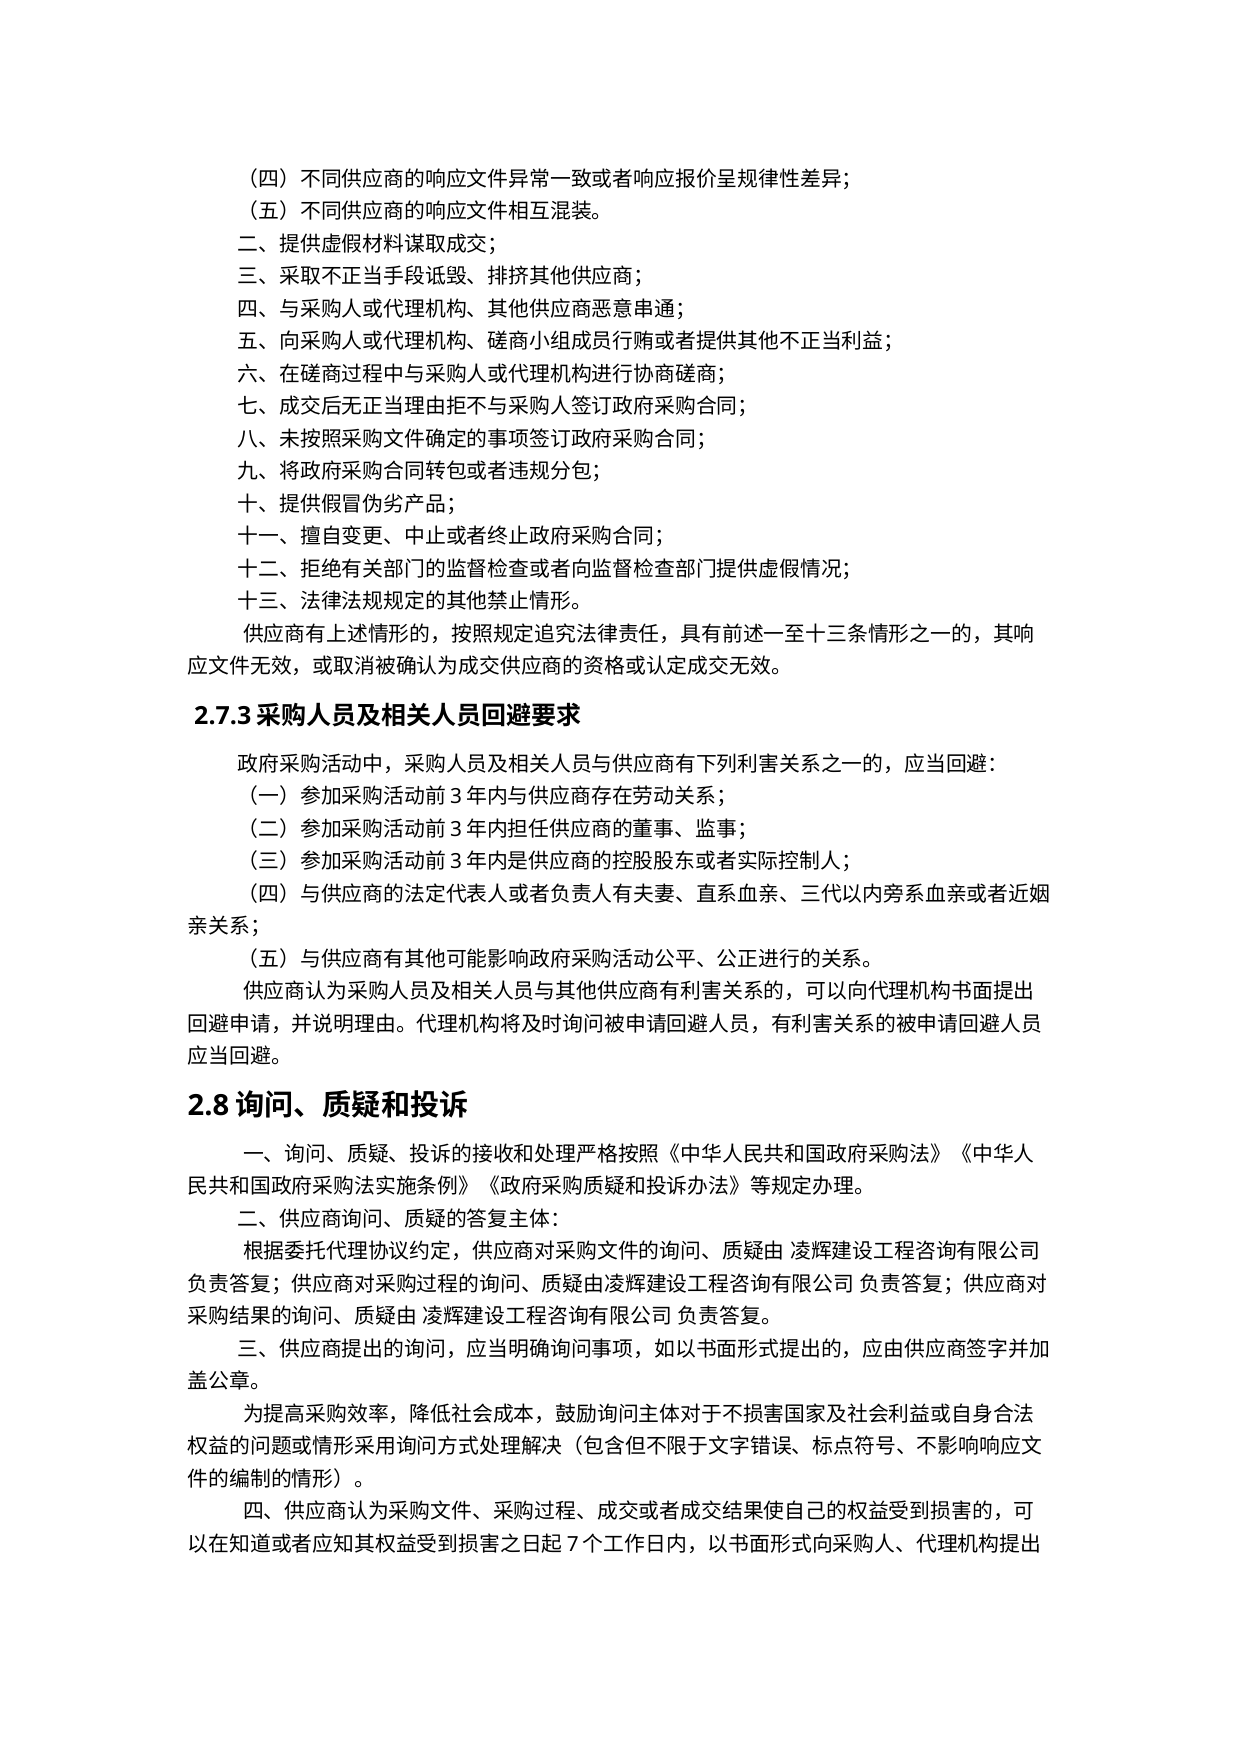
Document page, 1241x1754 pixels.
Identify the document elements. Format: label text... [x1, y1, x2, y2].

text 供应商有上述情形的，按照规定追究法律责任，具有前述一至十三条情形之一的，其响应文件无效，或取消被确认为成交供应商的资格或认定成交无效。 [187, 617, 1053, 682]
text 根据委托代理协议约定，供应商对采购文件的询问、质疑由 凌辉建设工程咨询有限公司 负责答复；供应商对采购过程的询问、质疑由凌辉建设工程咨询有限公司 负责答复；供应商对采购结果的询问、质疑由 凌辉建设工程咨询有限公司 负责答复。 [187, 1234, 1053, 1332]
text （四）与供应商的法定代表人或者负责人有夫妻、直系血亲、三代以内旁系血亲或者近姻亲关系； [187, 877, 1053, 942]
text 四、与采购人或代理机构、其他供应商恶意串通； [187, 292, 1053, 324]
text （五）与供应商有其他可能影响政府采购活动公平、公正进行的关系。 [187, 942, 1053, 974]
text （三）参加采购活动前3年内是供应商的控股股东或者实际控制人； [187, 844, 1053, 877]
text 十、提供假冒伪劣产品； [187, 487, 1053, 519]
text 七、成交后无正当理由拒不与采购人签订政府采购合同； [187, 389, 1053, 422]
text 五、向采购人或代理机构、磋商小组成员行贿或者提供其他不正当利益； [187, 324, 1053, 357]
text 三、采取不正当手段诋毁、排挤其他供应商； [187, 259, 1053, 292]
text （二）参加采购活动前3年内担任供应商的董事、监事； [187, 812, 1053, 844]
text 一、询问、质疑、投诉的接收和处理严格按照《中华人民共和国政府采购法》《中华人民共和国政府采购法实施条例》《政府采购质疑和投诉办法》等规定办理。 [187, 1137, 1053, 1202]
text 十三、法律法规规定的其他禁止情形。 [187, 584, 1053, 617]
text （一）参加采购活动前3年内与供应商存在劳动关系； [187, 779, 1053, 812]
text 政府采购活动中，采购人员及相关人员与供应商有下列利害关系之一的，应当回避： [187, 747, 1053, 779]
text 2.8询问、质疑和投诉 [187, 1072, 1053, 1137]
text 二、提供虚假材料谋取成交； [187, 227, 1053, 259]
text 2.7.3采购人员及相关人员回避要求 [187, 682, 1053, 747]
text （五）不同供应商的响应文件相互混装。 [187, 194, 1053, 227]
text （四）不同供应商的响应文件异常一致或者响应报价呈规律性差异； [187, 162, 1053, 194]
text 三、供应商提出的询问，应当明确询问事项，如以书面形式提出的，应由供应商签字并加盖公章。 [187, 1332, 1053, 1397]
text 九、将政府采购合同转包或者违规分包； [187, 454, 1053, 487]
text 供应商认为采购人员及相关人员与其他供应商有利害关系的，可以向代理机构书面提出回避申请，并说明理由。代理机构将及时询问被申请回避人员，有利害关系的被申请回避人员应当回避。 [187, 974, 1053, 1072]
text 为提高采购效率，降低社会成本，鼓励询问主体对于不损害国家及社会利益或自身合法权益的问题或情形采用询问方式处理解决（包含但不限于文字错误、标点符号、不影响响应文件的编制的情形）。 [187, 1397, 1053, 1494]
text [187, 1494, 1053, 1559]
text 六、在磋商过程中与采购人或代理机构进行协商磋商； [187, 357, 1053, 389]
text 八、未按照采购文件确定的事项签订政府采购合同； [187, 422, 1053, 454]
text 十二、拒绝有关部门的监督检查或者向监督检查部门提供虚假情况； [187, 552, 1053, 584]
text 二、供应商询问、质疑的答复主体： [187, 1202, 1053, 1234]
text 十一、擅自变更、中止或者终止政府采购合同； [187, 519, 1053, 552]
